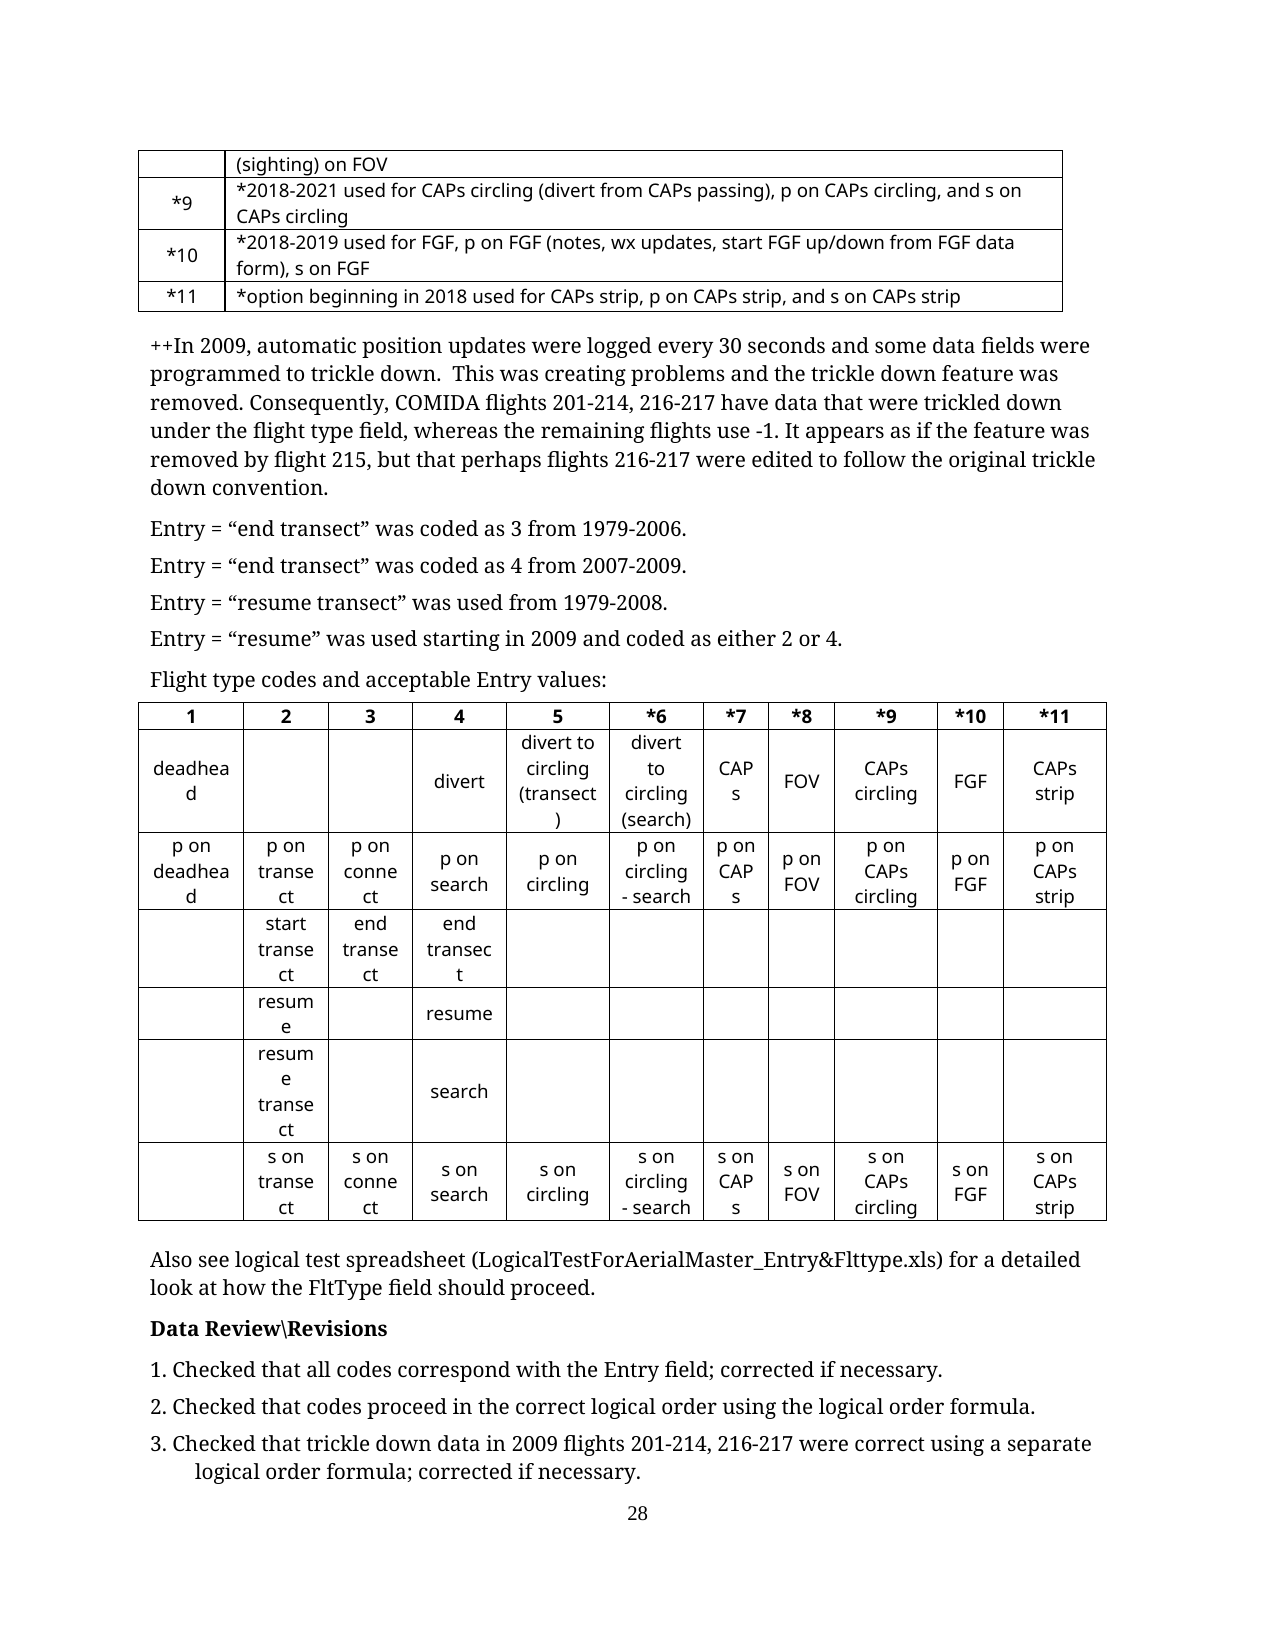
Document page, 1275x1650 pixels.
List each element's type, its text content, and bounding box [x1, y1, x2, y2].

table_cell CAPs [704, 730, 768, 832]
table_cell s on CAPs circling [835, 1143, 937, 1220]
table_cell [139, 1143, 243, 1220]
text 3. Checked that trickle down data in 2009 flights 201-214, 216-217 were correct using a separate logical order formula; corrected if necessary. [150, 1429, 1125, 1486]
table_cell [329, 988, 412, 1039]
text Entry = “end transect” was coded as 4 from 2007-2009. [150, 551, 1125, 579]
table_cell p on CAPs strip [1004, 833, 1106, 909]
table_cell [769, 910, 834, 987]
table_cell *11 [139, 282, 224, 311]
table_cell [610, 988, 703, 1039]
table_cell FOV [769, 730, 834, 832]
table_cell p on circling [507, 833, 609, 909]
table_cell [938, 910, 1003, 987]
table_cell search [413, 1040, 506, 1142]
table_cell p on circling - search [610, 833, 703, 909]
table_cell p on transect [244, 833, 328, 909]
table_cell [610, 910, 703, 987]
table_cell s on FGF [938, 1143, 1003, 1220]
table_cell [769, 988, 834, 1039]
table_cell [938, 988, 1003, 1039]
table_cell p on CAPs circling [835, 833, 937, 909]
table_cell [704, 988, 768, 1039]
table_cell *10 [139, 230, 224, 281]
table_cell s on transect [244, 1143, 328, 1220]
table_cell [226, 151, 1062, 177]
table_cell start transect [244, 910, 328, 987]
table_cell divert to circling (transect) [507, 730, 609, 832]
table_cell [139, 1040, 243, 1142]
table_cell [329, 1040, 412, 1142]
text ++In 2009, automatic position updates were logged every 30 seconds and some data fields were programmed to trickle down. This was creating problems and the trickle down feature was removed. Consequently, COMIDA flights 201-214, 216-217 have data that were trickled down under the flight type field, whereas the remaining flights use -1. It appears as if the feature was removed by flight 215, but that perhaps flights 216-217 were edited to follow the original trickle down convention. [150, 331, 1125, 502]
table_cell [704, 1040, 768, 1142]
table_header 4 [413, 703, 506, 729]
table_cell [139, 988, 243, 1039]
text Data Review\Revisions [150, 1314, 1125, 1343]
table_cell p on deadhead [139, 833, 243, 909]
table_header 1 [139, 703, 243, 729]
table_header *8 [769, 703, 834, 729]
table_cell [835, 988, 937, 1039]
table_cell [507, 1040, 609, 1142]
text Flight type codes and acceptable Entry values: [150, 665, 1125, 694]
table_header *11 [1004, 703, 1106, 729]
text 2. Checked that codes proceed in the correct logical order using the logical order formula. [150, 1392, 1125, 1420]
table_cell s on CAPs strip [1004, 1143, 1106, 1220]
table_cell s on circling - search [610, 1143, 703, 1220]
table_cell *option beginning in 2018 used for CAPs strip, p on CAPs strip, and s on CAPs strip [226, 282, 1062, 311]
text Entry = “resume transect” was used from 1979-2008. [150, 588, 1125, 616]
table_cell [1004, 910, 1106, 987]
table_header *9 [835, 703, 937, 729]
table_cell CAPs circling [835, 730, 937, 832]
table_cell end transect [413, 910, 506, 987]
table_cell p on FGF [938, 833, 1003, 909]
table_cell CAPs strip [1004, 730, 1106, 832]
table_cell s on CAPs [704, 1143, 768, 1220]
table_cell [139, 910, 243, 987]
table_header 2 [244, 703, 328, 729]
text Also see logical test spreadsheet (LogicalTestForAerialMaster_Entry&Flttype.xls) for a detailed look at how the FltType field should proceed. [150, 1245, 1125, 1302]
table_cell resume transect [244, 1040, 328, 1142]
table_cell *8 [139, 151, 224, 177]
table_cell [1004, 1040, 1106, 1142]
table_cell s on connect [329, 1143, 412, 1220]
table_cell [704, 910, 768, 987]
table_cell [507, 910, 609, 987]
table_cell end transect [329, 910, 412, 987]
table_cell [1004, 988, 1106, 1039]
table_cell [329, 730, 412, 832]
table_cell deadhead [139, 730, 243, 832]
table_cell s on FOV [769, 1143, 834, 1220]
text Entry = “end transect” was coded as 3 from 1979-2006. [150, 514, 1125, 542]
table_header 3 [329, 703, 412, 729]
table_cell *9 [139, 178, 224, 229]
text Entry = “resume” was used starting in 2009 and coded as either 2 or 4. [150, 624, 1125, 653]
table_cell s on search [413, 1143, 506, 1220]
table_cell divert to circling (search) [610, 730, 703, 832]
table_cell *2018-2019 used for FGF, p on FGF (notes, wx updates, start FGF up/down from FGF data form), s on FGF [226, 230, 1062, 281]
text 1. Checked that all codes correspond with the Entry field; corrected if necessary. [150, 1355, 1125, 1384]
table_header *7 [704, 703, 768, 729]
table_cell [244, 730, 328, 832]
table_header 5 [507, 703, 609, 729]
table_cell resume [413, 988, 506, 1039]
table_cell [938, 1040, 1003, 1142]
table_cell resume [244, 988, 328, 1039]
table_cell divert [413, 730, 506, 832]
table_header *10 [938, 703, 1003, 729]
table_cell p on CAPs [704, 833, 768, 909]
table_header *6 [610, 703, 703, 729]
table_cell [769, 1040, 834, 1142]
table_cell [507, 988, 609, 1039]
table_cell [835, 1040, 937, 1142]
table_cell [835, 910, 937, 987]
table_cell *2018-2021 used for CAPs circling (divert from CAPs passing), p on CAPs circling, and s on CAPs circling [226, 178, 1062, 229]
table_cell p on search [413, 833, 506, 909]
table_cell FGF [938, 730, 1003, 832]
table_cell p on connect [329, 833, 412, 909]
table_cell [610, 1040, 703, 1142]
table_cell p on FOV [769, 833, 834, 909]
table_cell s on circling [507, 1143, 609, 1220]
